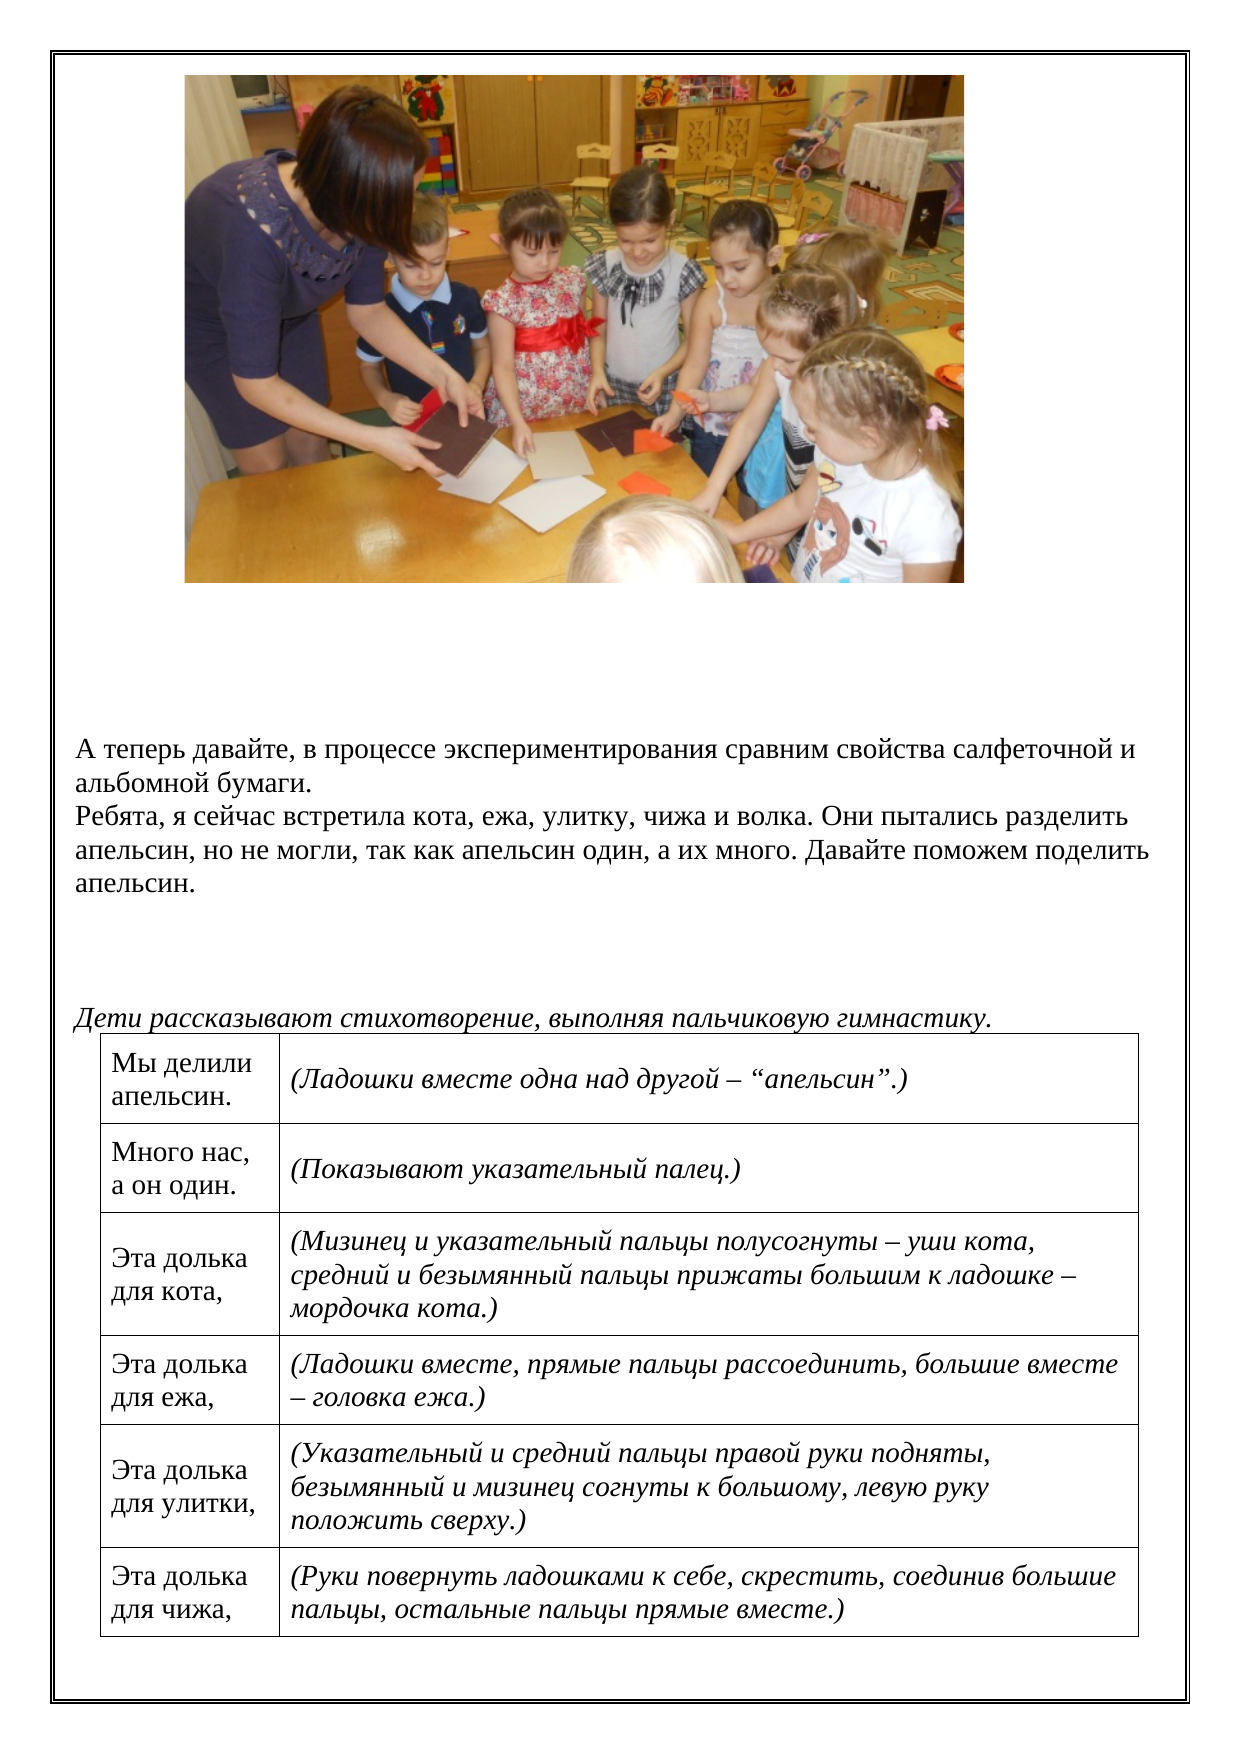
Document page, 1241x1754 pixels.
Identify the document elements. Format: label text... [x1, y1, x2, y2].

table_cell (Показывают указательный палец.) [280, 1124, 1138, 1212]
table_cell (Мизинец и указательный пальцы полусогнуты – уши кота, средний и безымянный пальцы прижаты большим к ладошке – мордочка кота.) [280, 1213, 1138, 1335]
table_cell (Указательный и средний пальцы правой руки подняты, безымянный и мизинец согнуты к большому, левую руку положить сверху.) [280, 1425, 1138, 1547]
table_cell Эта долька для чижа, [101, 1548, 279, 1636]
table_cell (Ладошки вместе, прямые пальцы рассоединить, большие вместе – головка ежа.) [280, 1336, 1138, 1424]
table_header Мы делили апельсин. [101, 1034, 279, 1123]
text Дети рассказывают стихотворение, выполняя пальчиковую гимнастику. [75, 1000, 1165, 1033]
table_cell Эта долька для улитки, [101, 1425, 279, 1547]
table_cell (Руки повернуть ладошками к себе, скрестить, соединив большие пальцы, остальные пальцы прямые вместе.) [280, 1548, 1138, 1636]
text А теперь давайте, в процессе экспериментирования сравним свойства салфеточной и альбомной бумаги. [75, 731, 1165, 798]
table_cell Много нас, а он один. [101, 1124, 279, 1212]
table_cell Эта долька для кота, [101, 1213, 279, 1335]
table_cell Эта долька для ежа, [101, 1336, 279, 1424]
table_header (Ладошки вместе одна над другой – “апельсин”.) [280, 1034, 1138, 1123]
picture [184, 75, 965, 583]
text Ребята, я сейчас встретила кота, ежа, улитку, чижа и волка. Они пытались разделить апельсин, но не могли, так как апельсин один, а их много. Давайте поможем поделить апельсин. [75, 798, 1165, 899]
